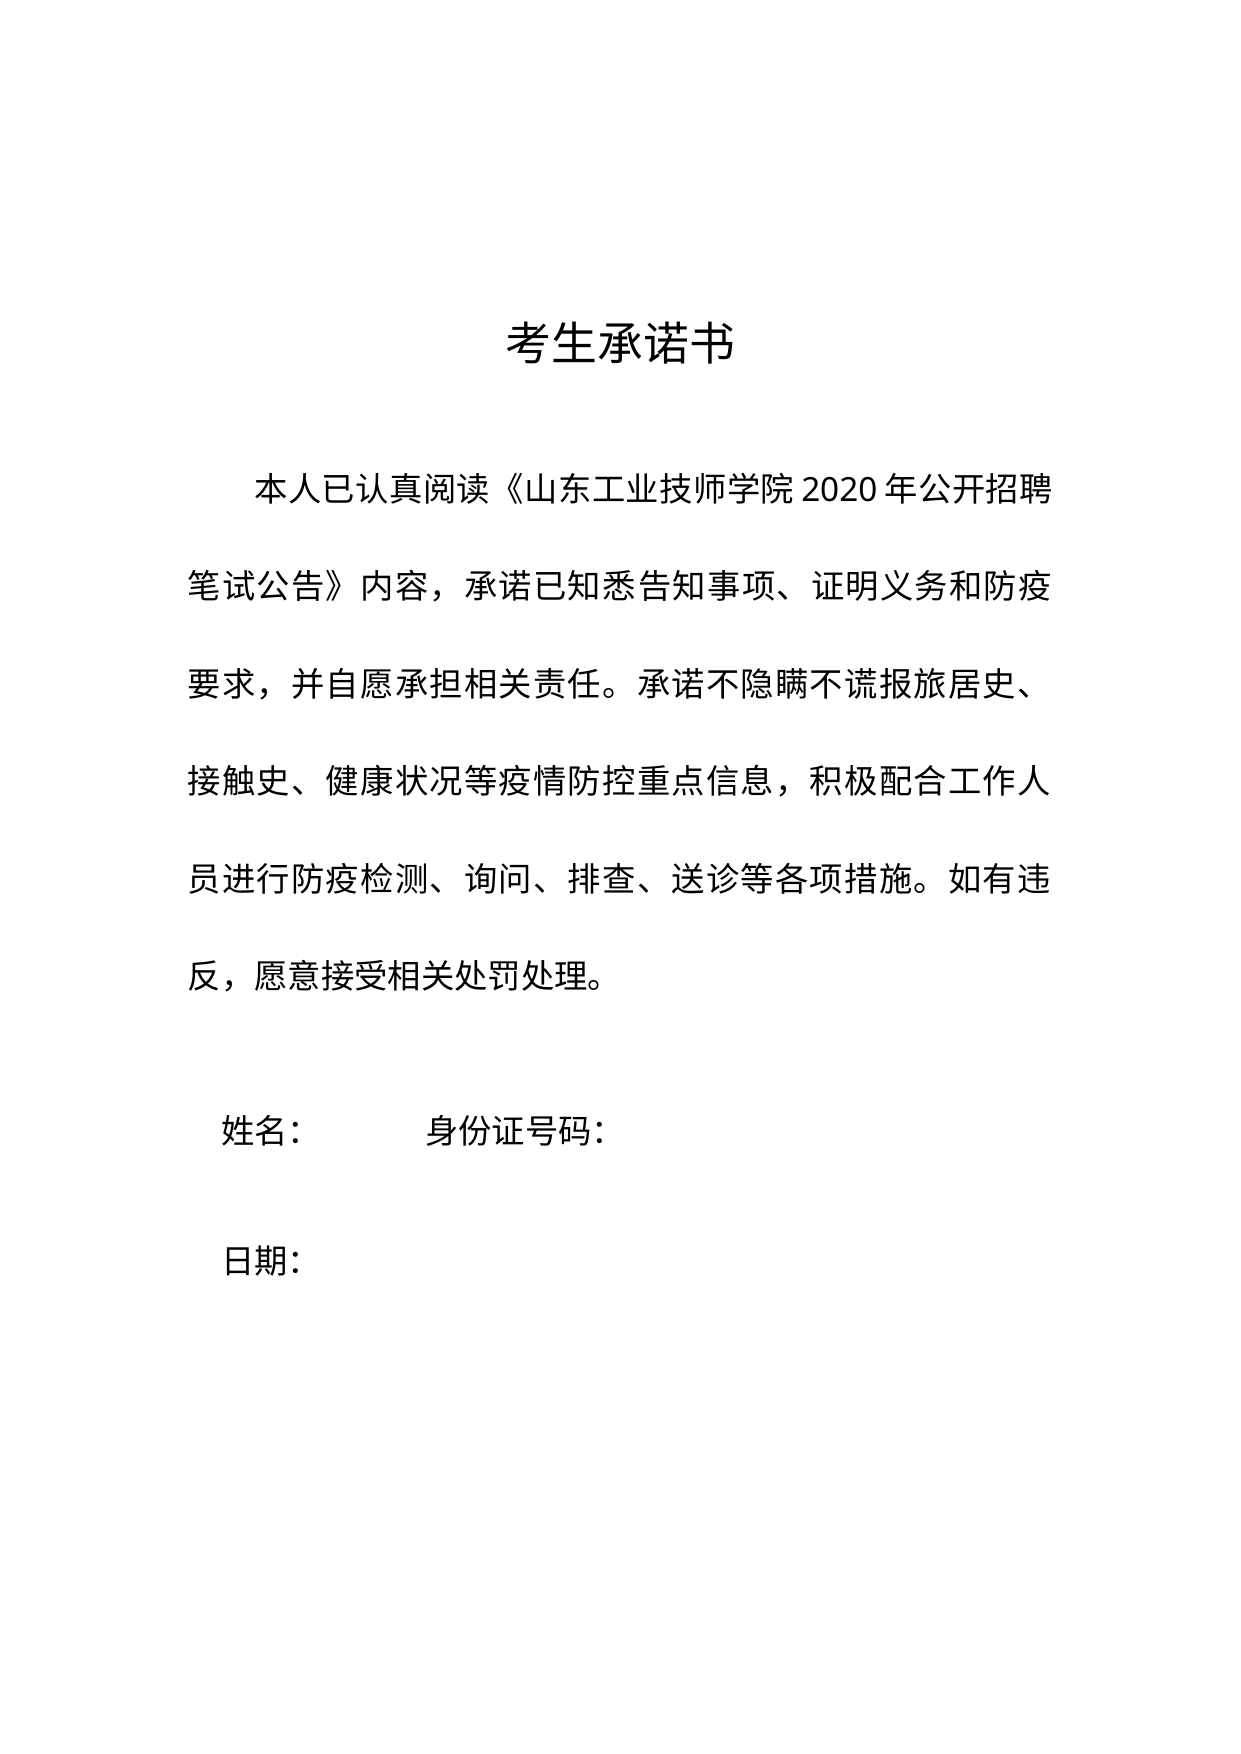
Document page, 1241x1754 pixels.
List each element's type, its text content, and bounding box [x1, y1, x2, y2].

text 本人已认真阅读《山东工业技师学院2020年公开招聘笔试公告》内容，承诺已知悉告知事项、证明义务和防疫要求，并自愿承担相关责任。承诺不隐瞒不谎报旅居史、接触史、健康状况等疫情防控重点信息，积极配合工作人员进行防疫检测、询问、排查、送诊等各项措施。如有违反，愿意接受相关处罚处理。 [187, 454, 1053, 1007]
text 日期： [187, 1226, 1053, 1291]
text 姓名： 身份证号码： [187, 1096, 1053, 1161]
text 考生承诺书 [187, 292, 1053, 389]
